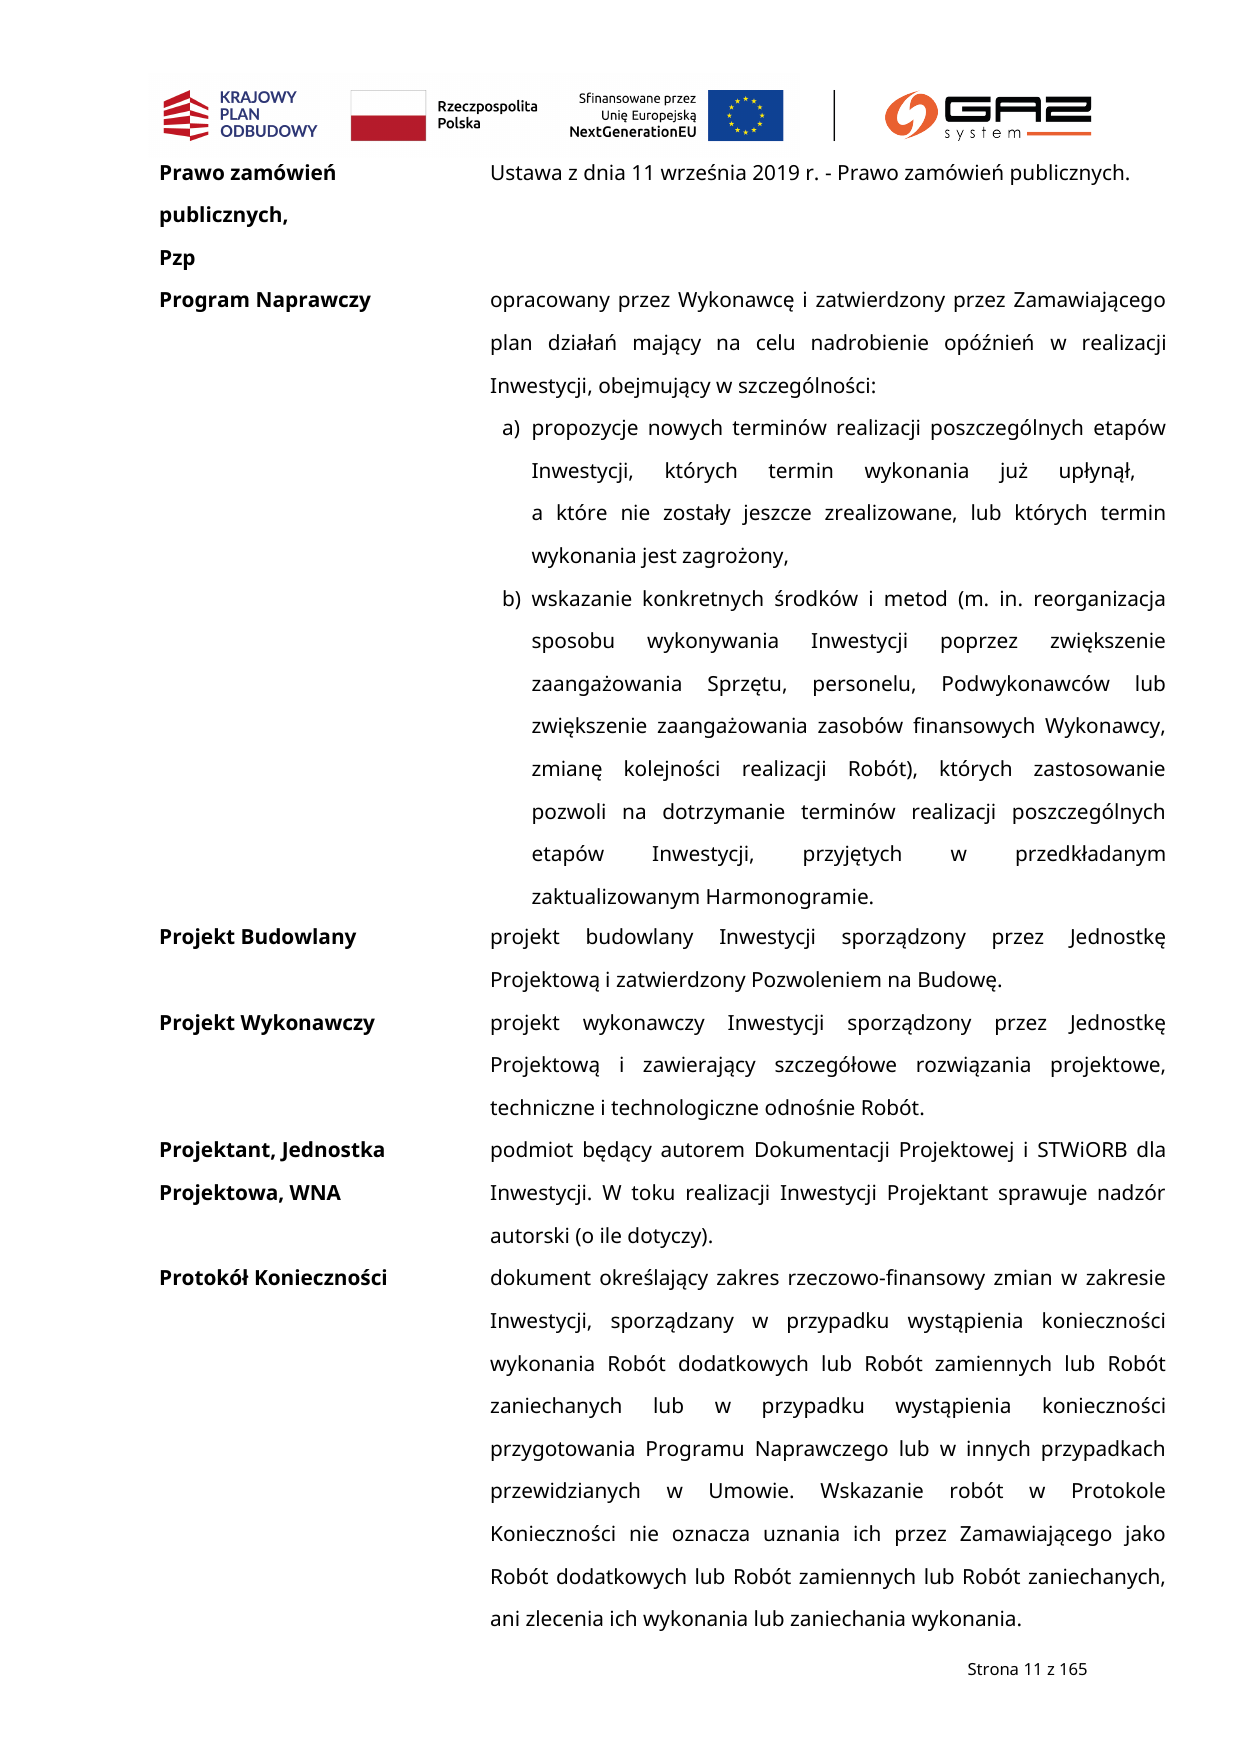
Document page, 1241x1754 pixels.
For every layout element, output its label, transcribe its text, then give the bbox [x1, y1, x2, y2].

table_cell Protokół Konieczności [148, 1264, 479, 1645]
table_cell Projektant, Jednostka Projektowa, WNA [148, 1136, 479, 1263]
table_cell Program Naprawczy [148, 286, 479, 922]
table_cell opracowany przez Wykonawcę i zatwierdzony przez Zamawiającego plan działań mający na celu nadrobienie opóźnień w realizacji Inwestycji, obejmujący w szczególności: propozycje nowych terminów realizacji poszczególnych etapów Inwestycji, których termin wykonania już upłynął, a które nie zostały jeszcze zrealizowane, lub których termin wykonania jest zagrożony, wskazanie konkretnych środków i metod (m. in. reorganizacja sposobu wykonywania Inwestycji poprzez zwiększenie zaangażowania Sprzętu, personelu, Podwykonawców lub zwiększenie zaangażowania zasobów finansowych Wykonawcy, zmianę kolejności realizacji Robót), których zastosowanie pozwoli na dotrzymanie terminów realizacji poszczególnych etapów Inwestycji, przyjętych w przedkładanym zaktualizowanym Harmonogramie. [479, 286, 1178, 922]
table_cell Projekt Wykonawczy [148, 1008, 479, 1136]
table_cell projekt budowlany Inwestycji sporządzony przez Jednostkę Projektową i zatwierdzony Pozwoleniem na Budowę. [479, 923, 1178, 1008]
picture [147, 73, 1108, 158]
table_cell podmiot będący autorem Dokumentacji Projektowej i STWiORB dla Inwestycji. W toku realizacji Inwestycji Projektant sprawuje nadzór autorski (o ile dotyczy). [479, 1136, 1178, 1263]
table_cell projekt wykonawczy Inwestycji sporządzony przez Jednostkę Projektową i zawierający szczegółowe rozwiązania projektowe, techniczne i technologiczne odnośnie Robót. [479, 1008, 1178, 1136]
table_cell Prawo zamówień publicznych, Pzp [148, 158, 479, 286]
table_cell Projekt Budowlany [148, 923, 479, 1008]
table_cell dokument określający zakres rzeczowo-finansowy zmian w zakresie Inwestycji, sporządzany w przypadku wystąpienia konieczności wykonania Robót dodatkowych lub Robót zamiennych lub Robót zaniechanych lub w przypadku wystąpienia konieczności przygotowania Programu Naprawczego lub w innych przypadkach przewidzianych w Umowie. Wskazanie robót w Protokole Konieczności nie oznacza uznania ich przez Zamawiającego jako Robót dodatkowych lub Robót zamiennych lub Robót zaniechanych, ani zlecenia ich wykonania lub zaniechania wykonania. [479, 1264, 1178, 1645]
table_cell Ustawa z dnia 11 września 2019 r. - Prawo zamówień publicznych. [479, 158, 1178, 286]
